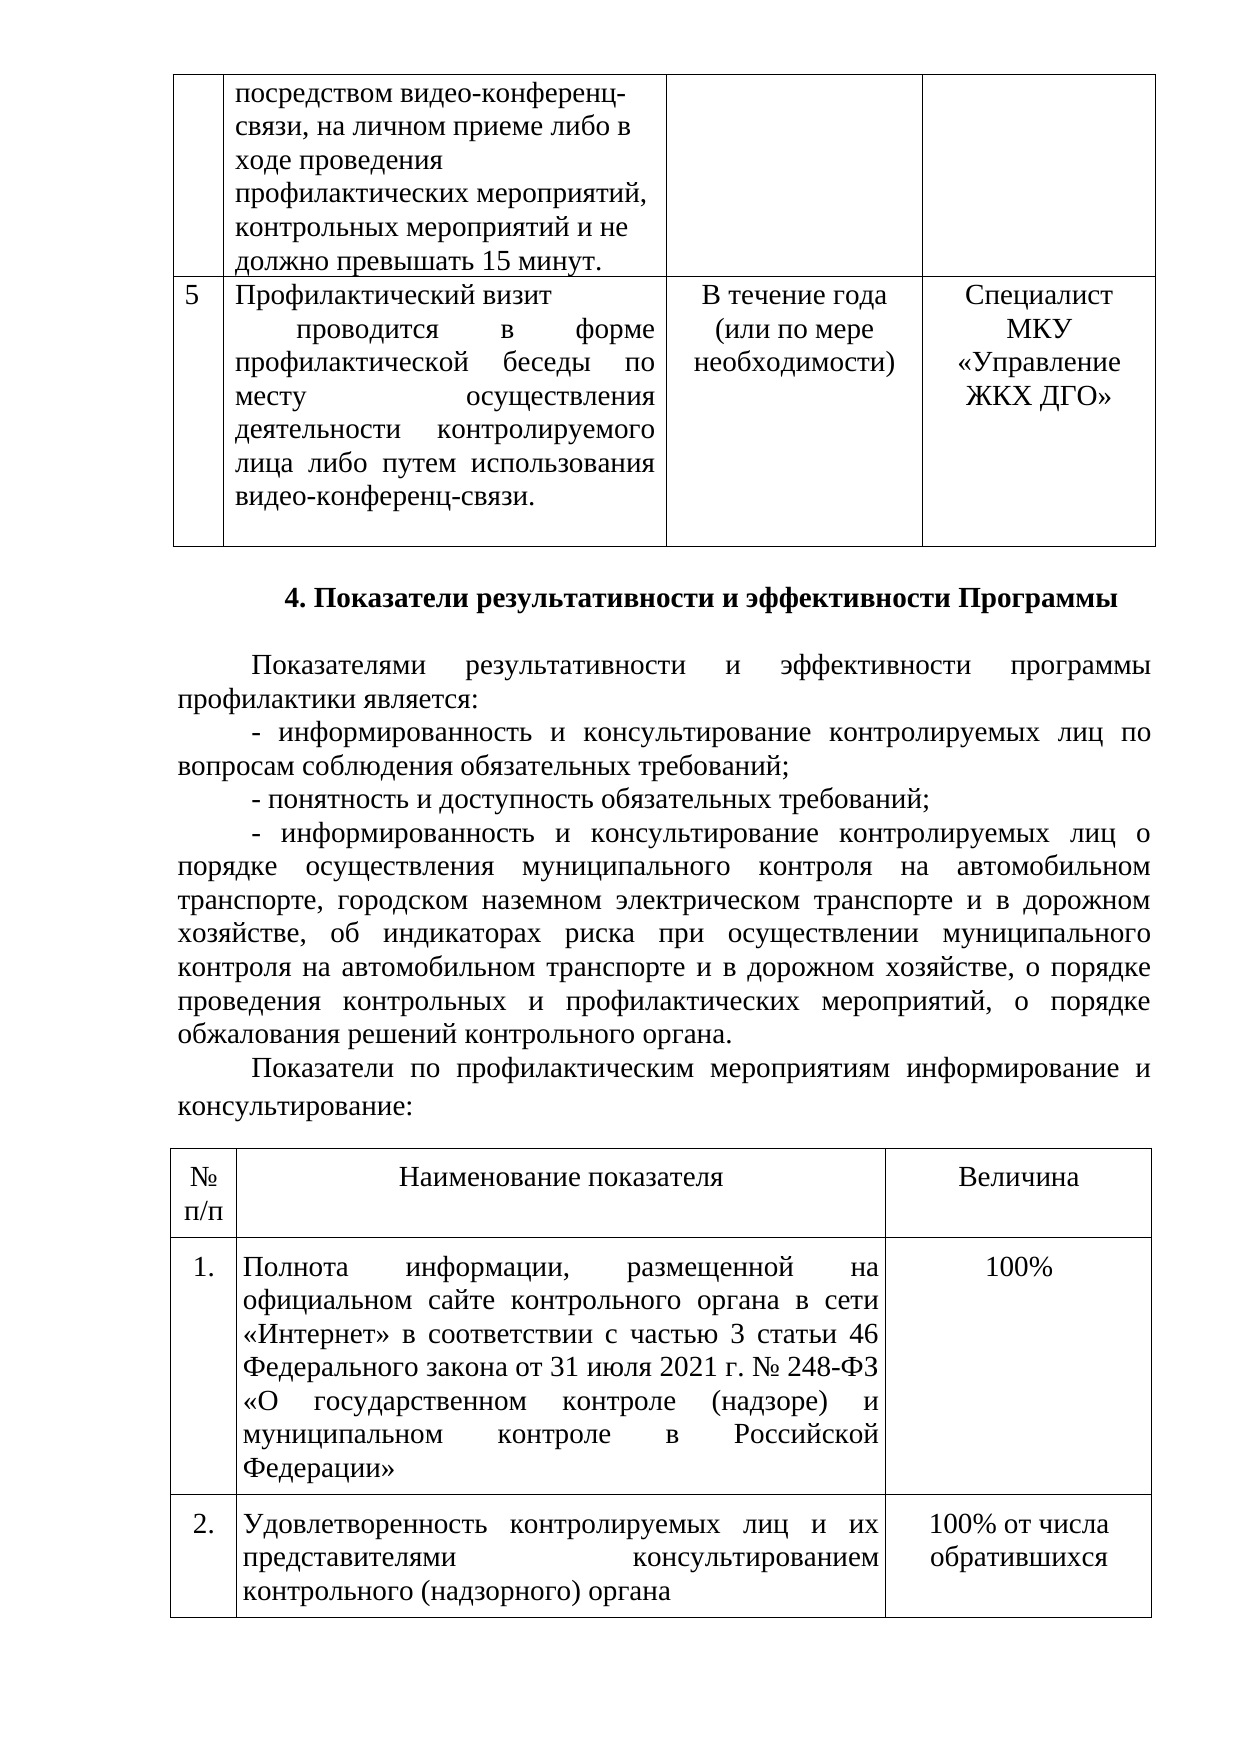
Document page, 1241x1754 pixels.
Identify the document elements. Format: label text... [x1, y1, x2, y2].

table_cell 2. [171, 1495, 236, 1617]
text Показатели по профилактическим мероприятиям информирование и консультирование: [177, 1050, 1152, 1122]
table_cell 4 [174, 75, 223, 276]
table_cell 100% [886, 1238, 1151, 1494]
table_cell 100% от числа обратившихся [886, 1495, 1151, 1617]
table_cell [224, 75, 666, 276]
text 4. Показатели результативности и эффективности Программы [177, 580, 1152, 614]
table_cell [923, 75, 1155, 276]
text - информированность и консультирование контролируемых лиц о порядке осуществления муниципального контроля на автомобильном транспорте, городском наземном электрическом транспорте и в дорожном хозяйстве, об индикаторах риска при осуществлении муниципального контроля на автомобильном транспорте и в дорожном хозяйстве, о порядке проведения контрольных и профилактических мероприятий, о порядке обжалования решений контрольного органа. [177, 815, 1152, 1050]
table_header Наименование показателя [237, 1149, 885, 1237]
table_header Величина [886, 1149, 1151, 1237]
text Показателями результативности и эффективности программы профилактики является: [177, 647, 1152, 714]
table_cell Полнота информации, размещенной на официальном сайте контрольного органа в сети «Интернет» в соответствии с частью 3 статьи 46 Федерального закона от 31 июля 2021 г. № 248-ФЗ «О государственном контроле (надзоре) и муниципальном контроле в Российской Федерации» [237, 1238, 885, 1494]
table_cell Специалист МКУ «Управление ЖКХ ДГО» [923, 277, 1155, 546]
table_cell Удовлетворенность контролируемых лиц и их представителями консультированием контрольного (надзорного) органа [237, 1495, 885, 1617]
text - понятность и доступность обязательных требований; [177, 781, 1152, 815]
text - информированность и консультирование контролируемых лиц по вопросам соблюдения обязательных требований; [177, 714, 1152, 781]
table_cell 1. [171, 1238, 236, 1494]
table_cell В течение года (или по мере необходимости) [667, 277, 922, 546]
table_cell 5 [174, 277, 223, 546]
table_cell Профилактический визит проводится в форме профилактической беседы по месту осуществления деятельности контролируемого лица либо путем использования видео-конференц-связи. [224, 277, 666, 546]
table_header № п/п [171, 1149, 236, 1237]
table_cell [667, 75, 922, 276]
